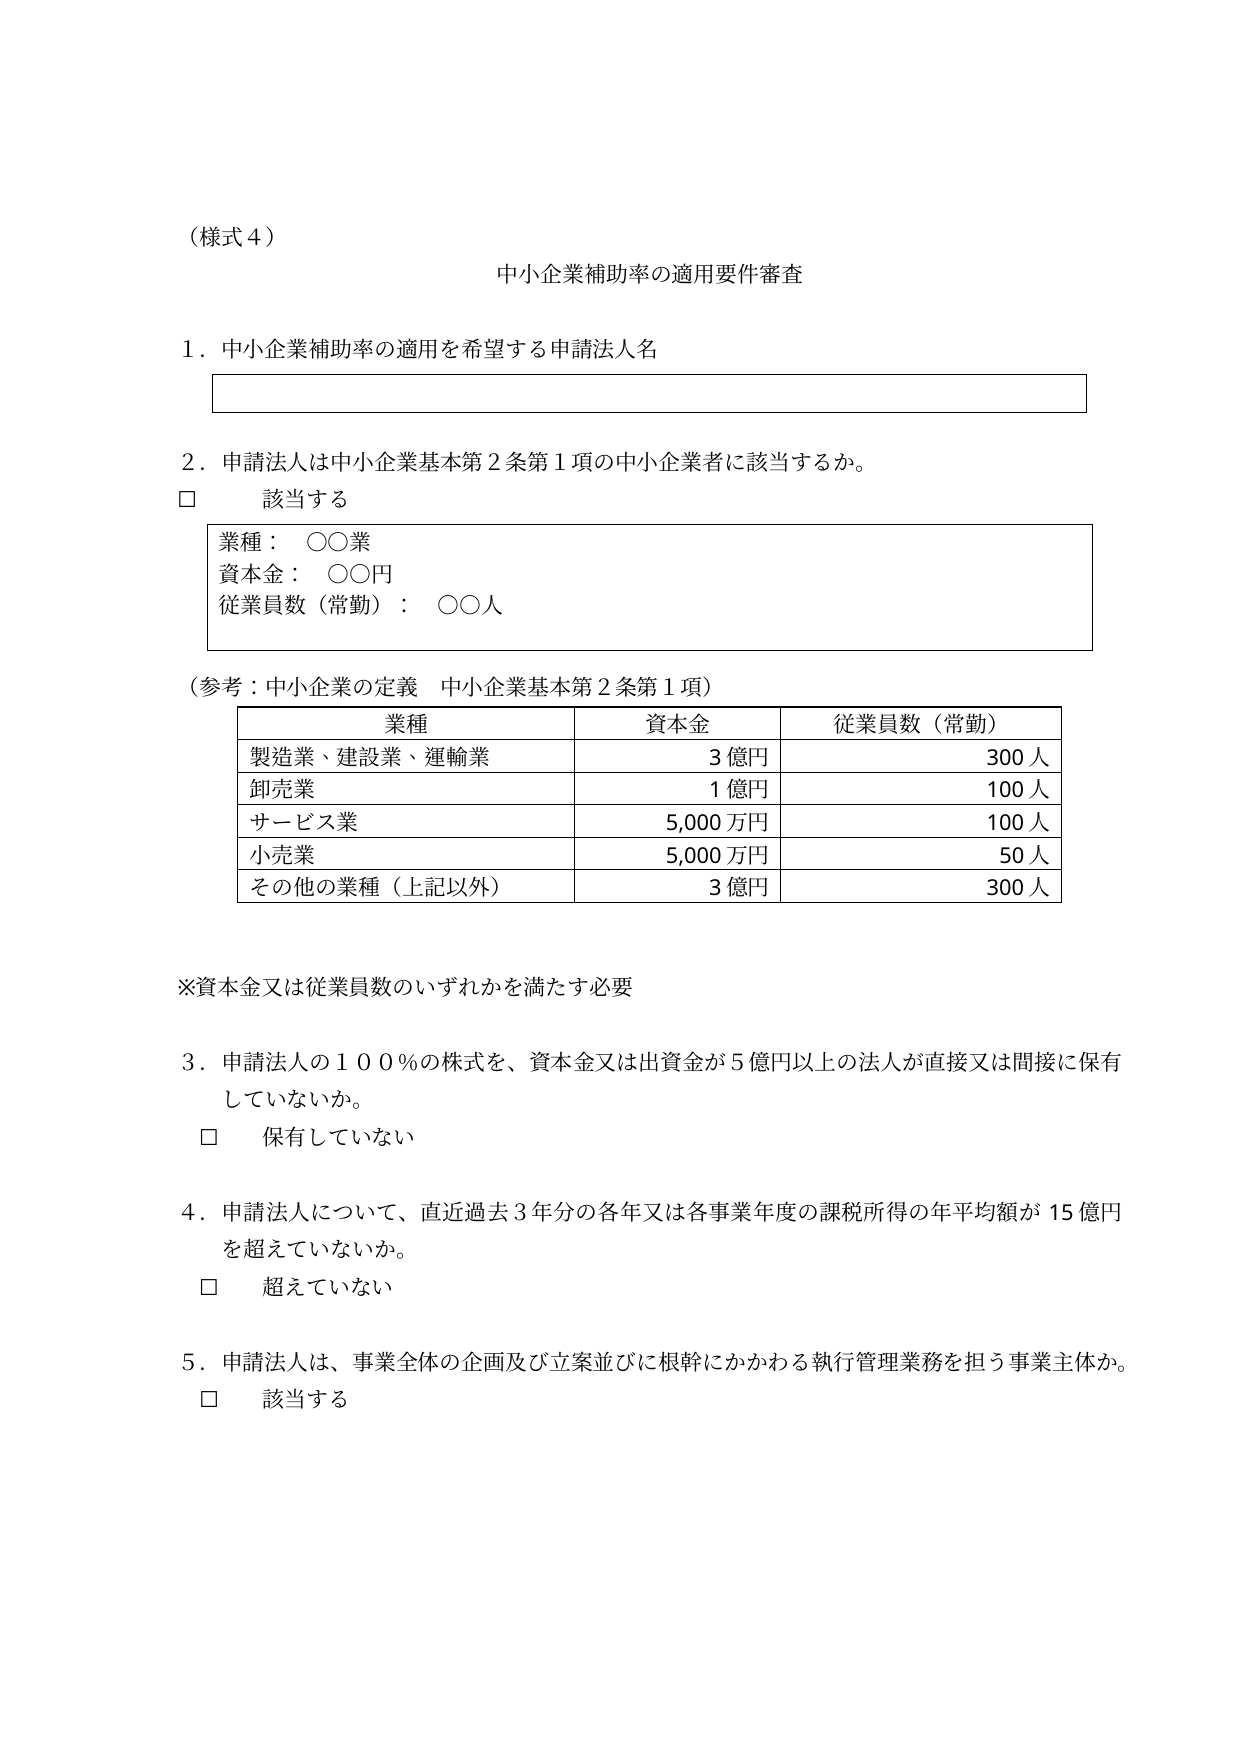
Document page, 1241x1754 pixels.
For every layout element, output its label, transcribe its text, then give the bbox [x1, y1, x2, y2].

text ５．申請法人は、事業全体の企画及び立案並びに根幹にかかわる執行管理業務を担う事業主体か。 [177, 1342, 1122, 1379]
text 保有していない [177, 1117, 1122, 1154]
table_cell 50人 [781, 838, 1061, 869]
table_cell 小売業 [238, 838, 574, 869]
table_header 業種： ○○業 資本金： ○○円 従業員数（常勤）： ○○人 [208, 525, 1092, 649]
table_header 資本金 [575, 708, 780, 739]
table_cell 300人 [781, 740, 1061, 772]
table_cell 5,000万円 [575, 838, 780, 869]
table_header 業種 [238, 708, 574, 739]
text 該当する [177, 1379, 1122, 1417]
table_cell 製造業、建設業、運輸業 [238, 740, 574, 772]
table_cell 卸売業 [238, 773, 574, 804]
table_cell 3億円 [575, 740, 780, 772]
text （参考：中小企業の定義 中小企業基本第２条第１項） [177, 554, 1122, 704]
table_cell その他の業種（上記以外） [238, 870, 574, 902]
text ２．申請法人は中小企業基本第２条第１項の中小企業者に該当するか。 [177, 404, 1122, 479]
text 中小企業補助率の適用要件審査 [177, 254, 1122, 292]
table_header 従業員数（常勤） [781, 708, 1061, 739]
text ４．申請法人について、直近過去３年分の各年又は各事業年度の課税所得の年平均額が15億円を超えていないか。 [177, 1192, 1122, 1267]
table_cell 1億円 [575, 773, 780, 804]
table_cell 5,000万円 [575, 805, 780, 837]
table_cell サービス業 [238, 805, 574, 837]
table_cell 3億円 [575, 870, 780, 902]
table_cell 300人 [781, 870, 1061, 902]
text （様式４） [177, 217, 1122, 254]
text ３．申請法人の１００％の株式を、資本金又は出資金が５億円以上の法人が直接又は間接に保有していないか。 [177, 1042, 1122, 1117]
table_header [213, 375, 1086, 412]
table_cell 100人 [781, 773, 1061, 804]
table_cell 100人 [781, 805, 1061, 837]
text 該当する [177, 479, 1122, 517]
text 超えていない [177, 1267, 1122, 1304]
text ※資本金又は従業員数のいずれかを満たす必要 [177, 967, 1122, 1004]
text １．中小企業補助率の適用を希望する申請法人名 [177, 329, 1122, 367]
